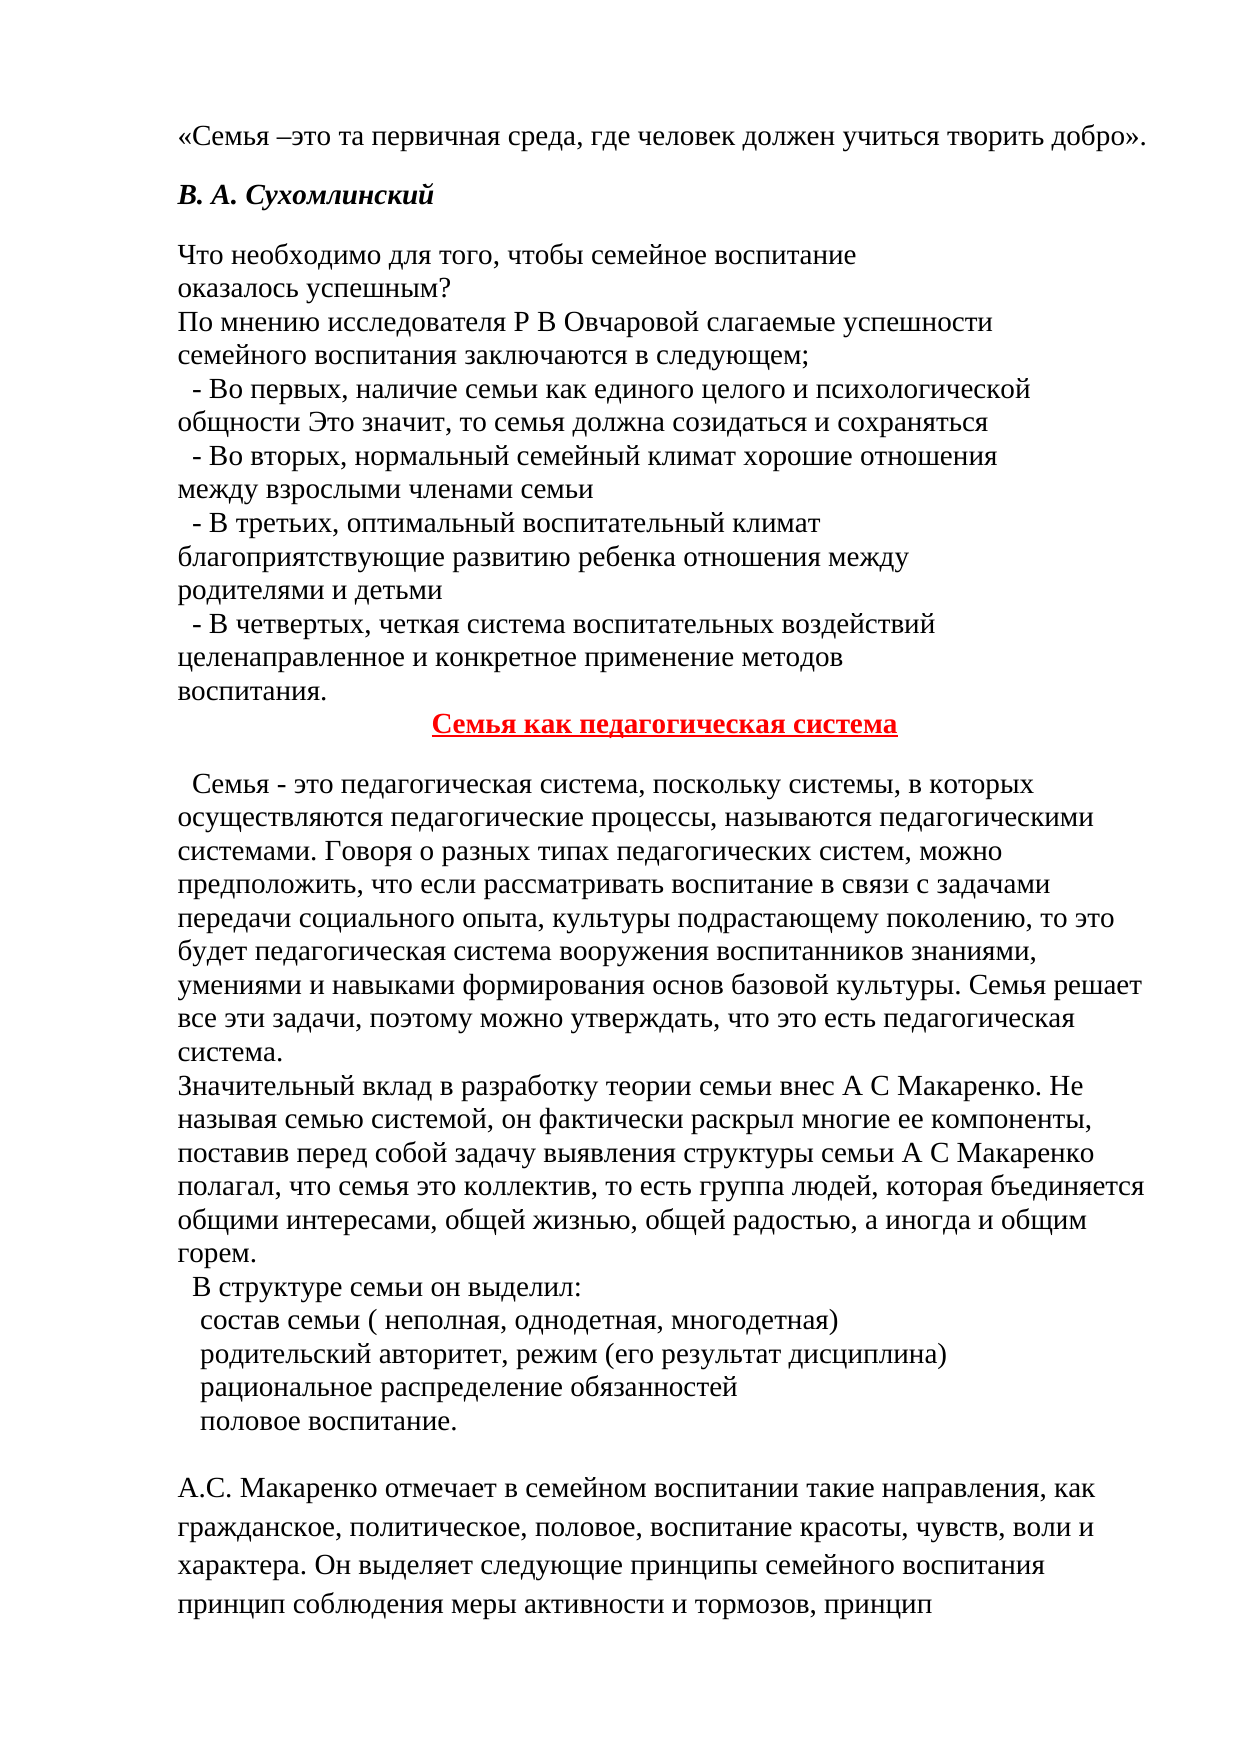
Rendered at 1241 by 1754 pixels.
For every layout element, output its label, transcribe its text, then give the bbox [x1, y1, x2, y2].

text Семья как педагогическая система [177, 706, 1152, 740]
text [177, 1470, 1152, 1619]
text - В третьих, оптимальный воспитательный климат [177, 505, 1152, 539]
text Что необходимо для того, чтобы семейное воспитание [177, 237, 1152, 270]
text Семья - это педагогическая система, поскольку системы, в которых осуществляются педагогические процессы, называются педагогическими системами. Говоря о разных типах педагогических систем, можно предположить, что если рассматривать воспитание в связи с задачами передачи социального опыта, культуры подрастающему поколению, то это будет педагогическая система вооружения воспитанников знаниями, умениями и навыками формирования основ базовой культуры. Семья решает все эти задачи, поэтому можно утверждать, что это есть педагогическая система. [177, 766, 1152, 1068]
text В. А. Сухомлинский [177, 177, 1152, 211]
text «Семья –это та первичная среда, где человек должен учиться творить добро». [177, 118, 1152, 152]
text оказалось успешным? [177, 270, 1152, 304]
text Значительный вклад в разработку теории семьи внес А С Макаренко. Не называя семью системой, он фактически раскрыл многие ее компоненты, поставив перед собой задачу выявления структуры семьи А С Макаренко полагал, что семья это коллектив, то есть группа людей, которая бъединяется общими интересами, общей жизнью, общей радостью, а иногда и общим горем. [177, 1068, 1152, 1269]
text рациональное распределение обязанностей [177, 1369, 1152, 1403]
text целенаправленное и конкретное применение методов [177, 639, 1152, 673]
text - Во вторых, нормальный семейный климат хорошие отношения [177, 438, 1152, 472]
text половое воспитание. [177, 1403, 1152, 1437]
text По мнению исследователя Р В Овчаровой слагаемые успешности [177, 304, 1152, 337]
text семейного воспитания заключаются в следующем; [177, 337, 1152, 371]
text между взрослыми членами семьи [177, 472, 1152, 505]
text состав семьи ( неполная, однодетная, многодетная) [177, 1302, 1152, 1336]
text родительский авторитет, режим (его результат дисциплина) [177, 1336, 1152, 1369]
text В структуре семьи он выделил: [177, 1269, 1152, 1302]
text - В четвертых, четкая система воспитательных воздействий [177, 606, 1152, 639]
text - Во первых, наличие семьи как единого целого и психологической [177, 371, 1152, 404]
text воспитания. [177, 673, 1152, 706]
text родителями и детьми [177, 572, 1152, 606]
text благоприятствующие развитию ребенка отношения между [177, 539, 1152, 572]
text общности Это значит, то семья должна созидаться и сохраняться [177, 404, 1152, 438]
